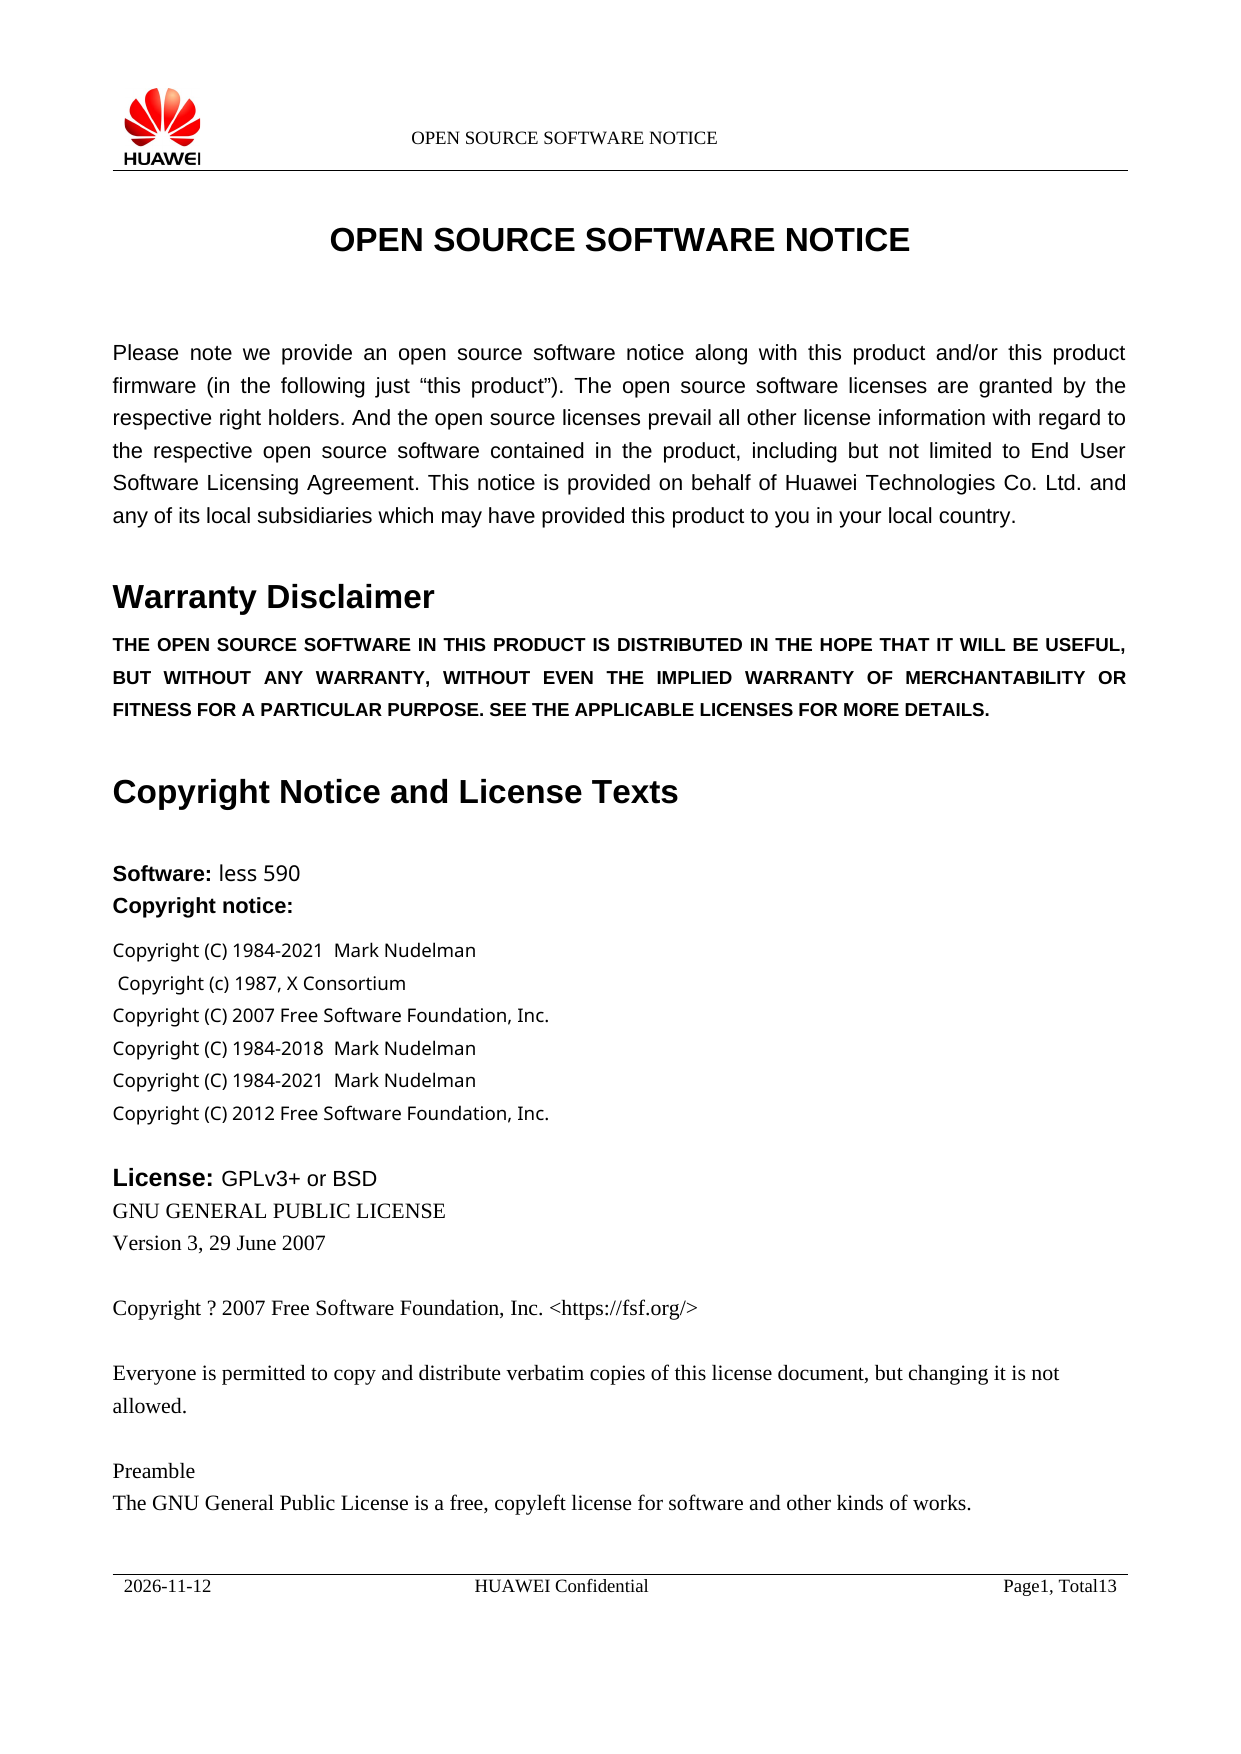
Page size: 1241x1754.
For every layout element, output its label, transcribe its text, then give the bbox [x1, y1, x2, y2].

text Copyright (C) 2012 Free Software Foundation, Inc. [112, 1096, 1128, 1129]
text Copyright (C) 2007 Free Software Foundation, Inc. [112, 999, 1128, 1031]
text Copyright (C) 1984-2021 Mark Nudelman [112, 934, 1128, 966]
text Copyright notice: [112, 889, 1128, 921]
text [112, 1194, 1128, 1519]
text Copyright (C) 1984-2021 Mark Nudelman [112, 1064, 1128, 1096]
title Software: less 590 [112, 856, 1128, 889]
text OPEN SOURCE SOFTWARE NOTICE [112, 206, 1128, 271]
text Copyright (c) 1987, X Consortium [112, 966, 1128, 999]
text Copyright (C) 1984-2018 Mark Nudelman [112, 1031, 1128, 1064]
text License: GPLv3+ or BSD [112, 1161, 1128, 1194]
text Copyright Notice and License Texts [112, 759, 1128, 824]
text Please note we provide an open source software notice along with this product and/or this product firmware (in the following just “this product”). The open source software licenses are granted by the respective right holders. And the open source licenses prevail all other license information with regard to the respective open source software contained in the product, including but not limited to End User Software Licensing Agreement. This notice is provided on behalf of Huawei Technologies Co. Ltd. and any of its local subsidiaries which may have provided this product to you in your local country. [112, 336, 1128, 531]
text Warranty Disclaimer [112, 564, 1128, 629]
text The open source software in this product is distributed in the hope that it will be useful, but WITHOUT ANY WARRANTY, without even the implied warranty of MERCHANTABILITY or FITNESS FOR A PARTICULAR PURPOSE. See the applicable licenses for more details. [112, 629, 1128, 726]
picture [124, 88, 201, 165]
